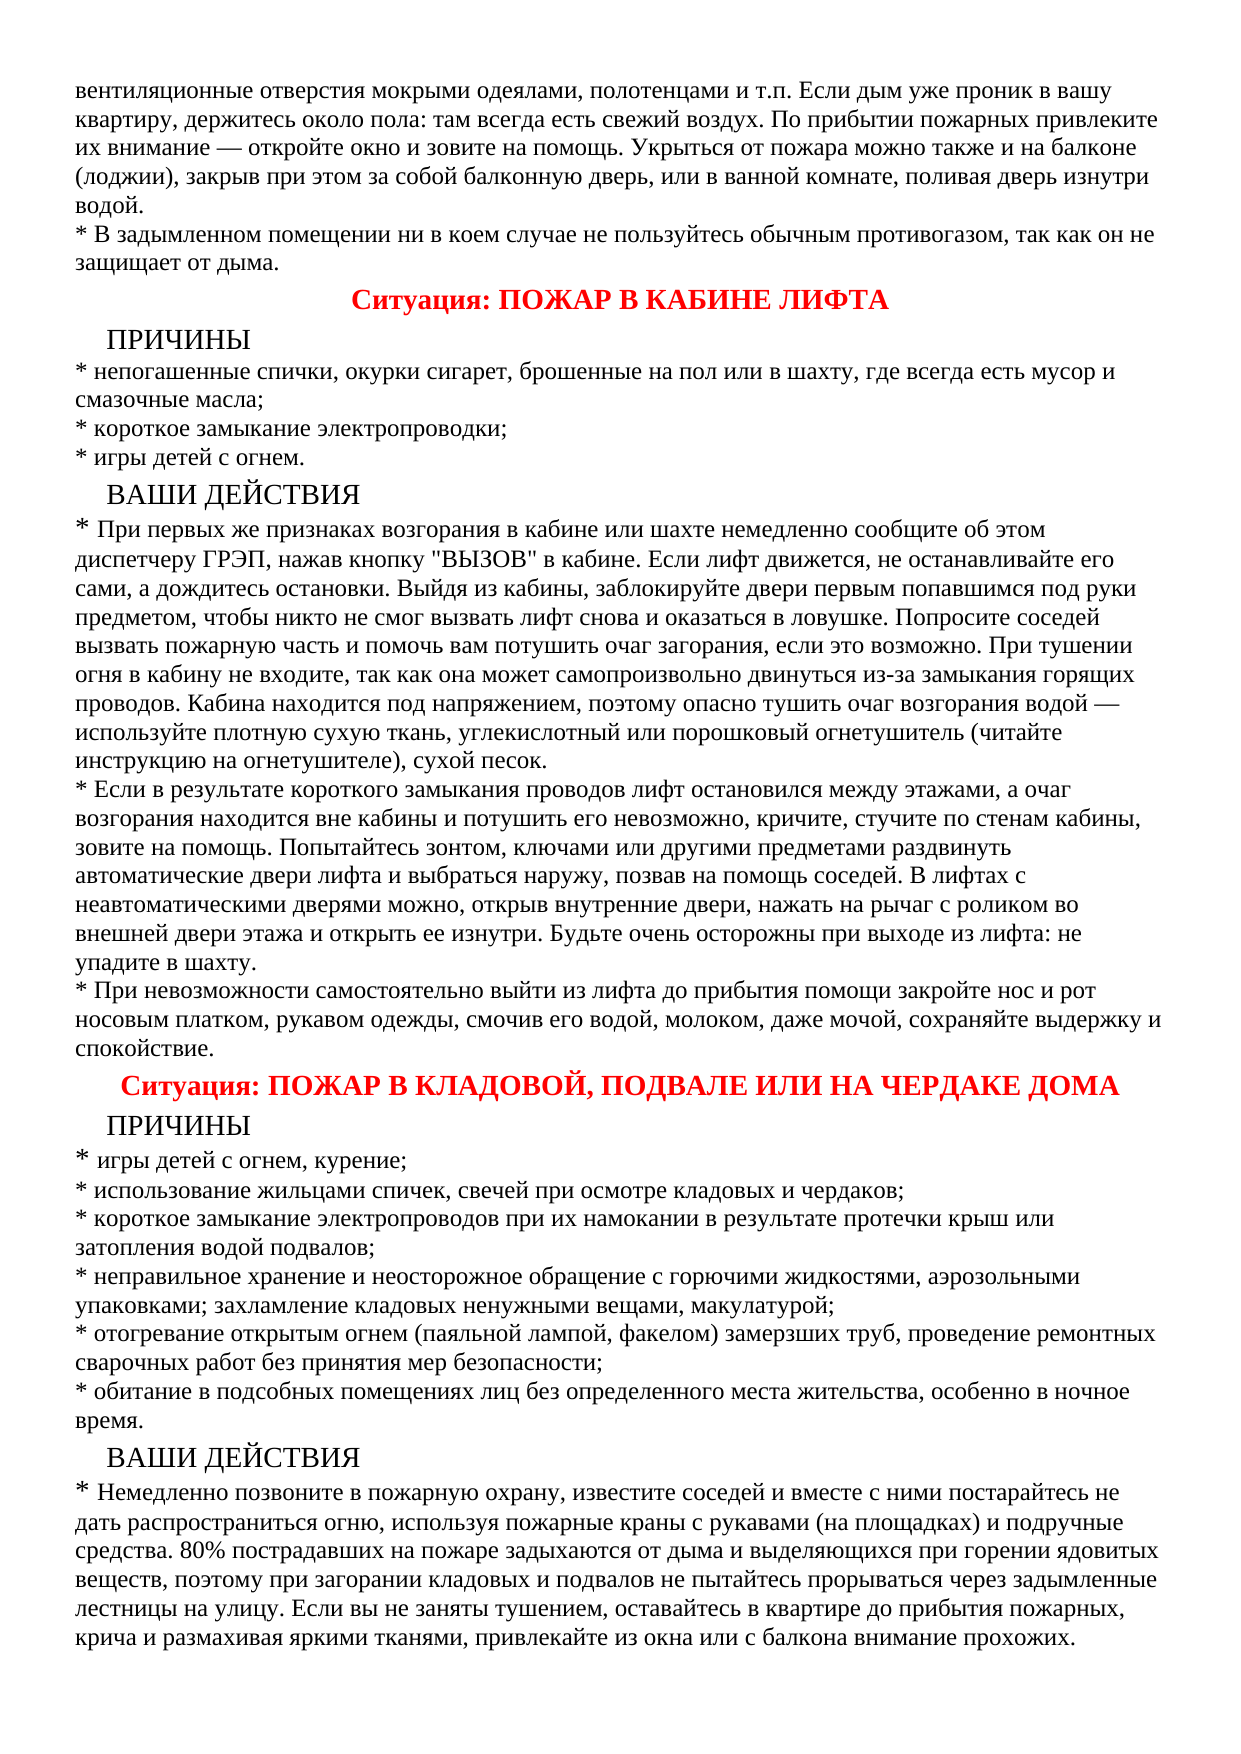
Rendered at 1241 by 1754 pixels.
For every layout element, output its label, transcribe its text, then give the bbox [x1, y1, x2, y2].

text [75, 75, 1165, 276]
text Ситуация: ПОЖАР В КЛАДОВОЙ, ПОДВАЛЕ ИЛИ НА ЧЕРДАКЕ ДОМА [75, 1068, 1165, 1101]
text ПРИЧИНЫ * игры детей с огнем, курение; * использование жильцами спичек, свечей при осмотре кладовых и чердаков; * короткое замыкание электропроводов при их намокании в результате протечки крыш или затопления водой подвалов; * неправильное хранение и неосторожное обращение с горючими жидкостями, аэрозольными упаковками; захламление кладовых ненужными вещами, макулатурой; * отогревание открытым огнем (паяльной лампой, факелом) замерзших труб, проведение ремонтных сварочных работ без принятия мер безопасности; * обитание в подсобных помещениях лиц без определенного места жительства, особенно в ночное время. [75, 1108, 1165, 1433]
text Ситуация: ПОЖАР В КАБИНЕ ЛИФТА [75, 282, 1165, 316]
text ПРИЧИНЫ * непогашенные спички, окурки сигарет, брошенные на пол или в шахту, где всегда есть мусор и смазочные масла; * короткое замыкание электропроводки; * игры детей с огнем. [75, 322, 1165, 471]
text ВАШИ ДЕЙСТВИЯ * При первых же признаках возгорания в кабине или шахте немедленно сообщите об этом диспетчеру ГРЭП, нажав кнопку "ВЫЗОВ" в кабине. Если лифт движется, не останавливайте его сами, а дождитесь остановки. Выйдя из кабины, заблокируйте двери первым попавшимся под руки предметом, чтобы никто не смог вызвать лифт снова и оказаться в ловушке. Попросите соседей вызвать пожарную часть и помочь вам потушить очаг загорания, если это возможно. При тушении огня в кабину не входите, так как она может самопроизвольно двинуться из-за замыкания горящих проводов. Кабина находится под напряжением, поэтому опасно тушить очаг возгорания водой — используйте плотную сухую ткань, углекислотный или порошковый огнетушитель (читайте инструкцию на огнетушителе), сухой песок. * Если в результате короткого замыкания проводов лифт остановился между этажами, а очаг возгорания находится вне кабины и потушить его невозможно, кричите, стучите по стенам кабины, зовите на помощь. Попытайтесь зонтом, ключами или другими предметами раздвинуть автоматические двери лифта и выбраться наружу, позвав на помощь соседей. В лифтах с неавтоматическими дверями можно, открыв внутренние двери, нажать на рычаг с роликом во внешней двери этажа и открыть ее изнутри. Будьте очень осторожны при выходе из лифта: не упадите в шахту. * При невозможности самостоятельно выйти из лифта до прибытия помощи закройте нос и рот носовым платком, рукавом одежды, смочив его водой, молоком, даже мочой, сохраняйте выдержку и спокойствие. [75, 477, 1165, 1062]
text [75, 1440, 1165, 1651]
